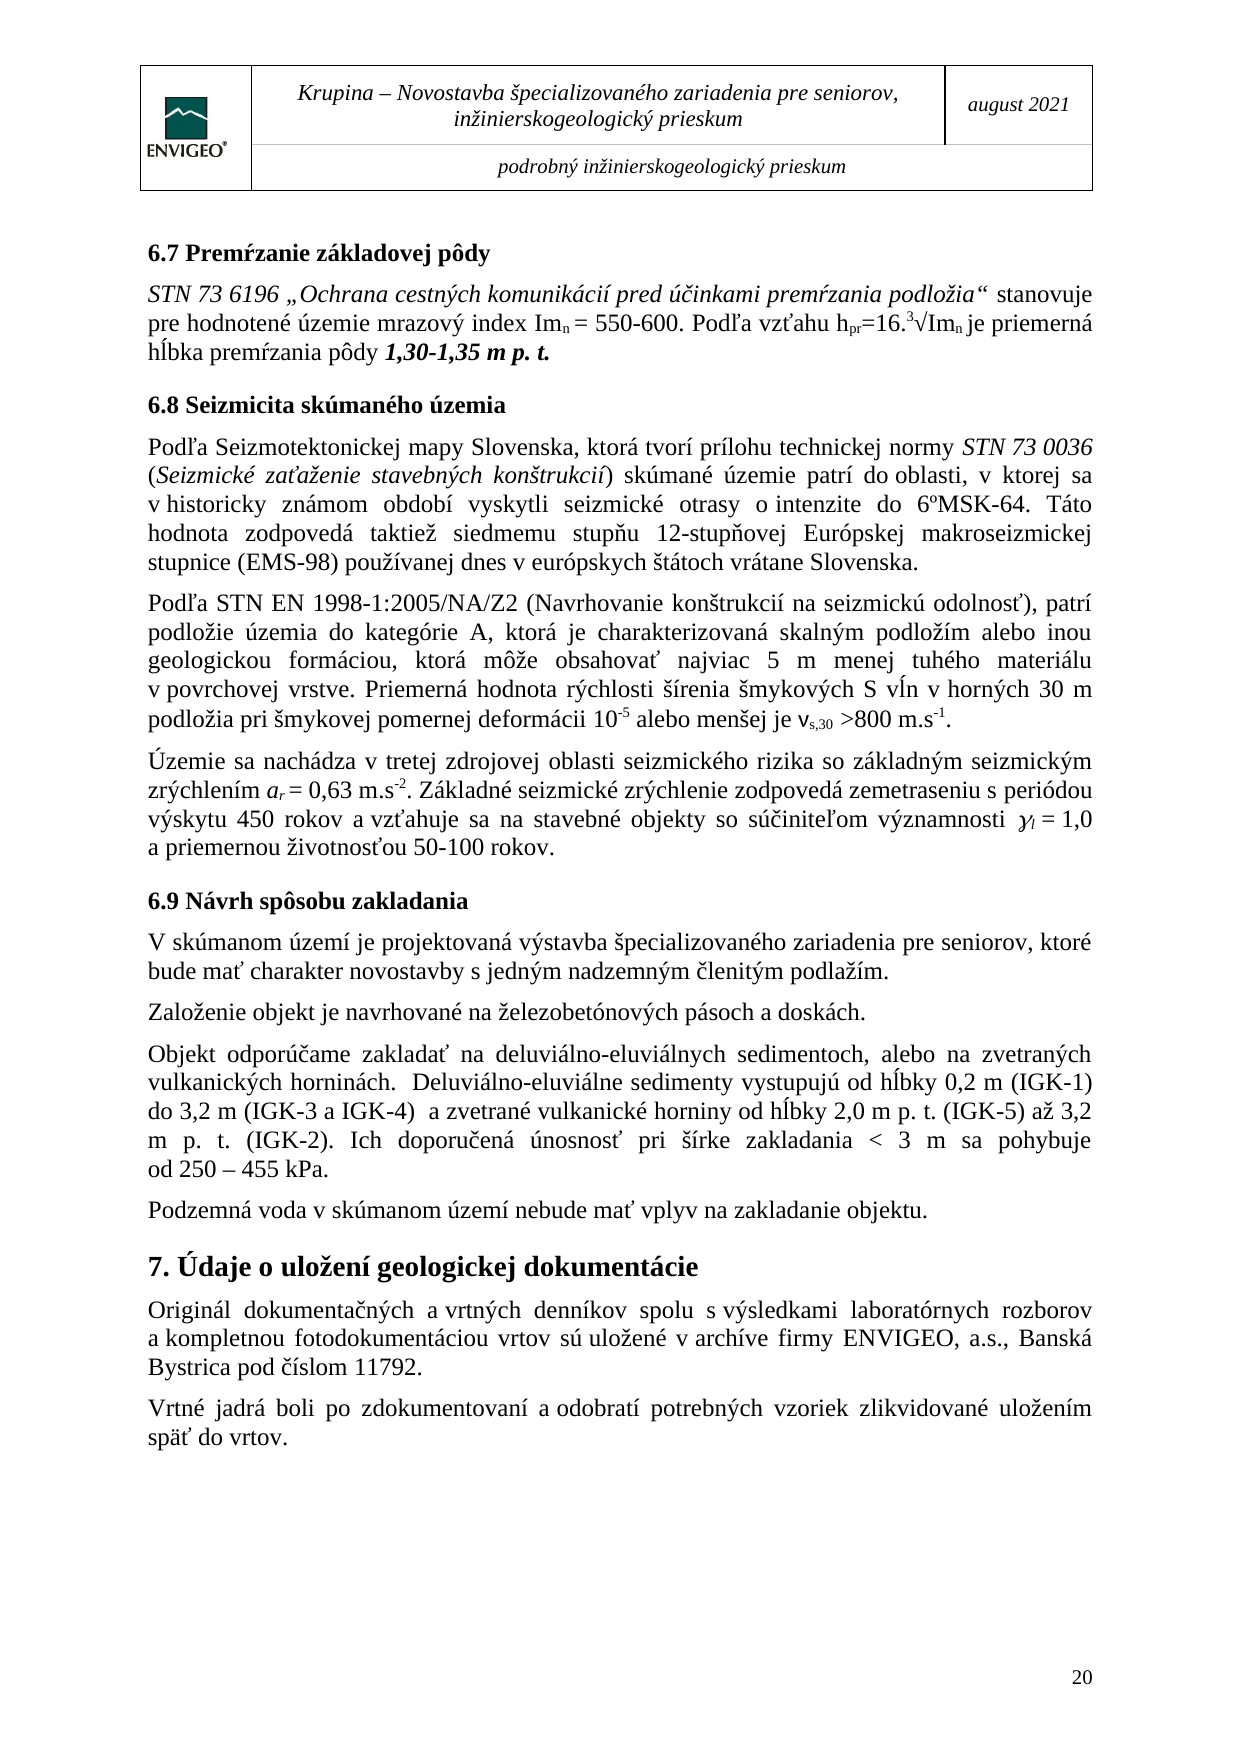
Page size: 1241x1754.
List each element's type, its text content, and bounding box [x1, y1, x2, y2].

text V skúmanom území je projektovaná výstavba špecializovaného zariadenia pre seniorov, ktoré bude mať charakter novostavby s jedným nadzemným členitým podlažím. [148, 927, 1092, 985]
text Objekt odporúčame zakladať na deluviálno-eluviálnych sedimentoch, alebo na zvetraných vulkanických horninách. Deluviálno-eluviálne sedimenty vystupujú od hĺbky 0,2 m (IGK-1) do 3,2 m (IGK-3 a IGK-4) a zvetrané vulkanické horniny od hĺbky 2,0 m p. t. (IGK-5) až 3,2 m p. t. (IGK-2). Ich doporučená únosnosť pri šírke zakladania < 3 m sa pohybuje od 250 – 455 kPa. [148, 1039, 1092, 1182]
subtitle 7. Údaje o uložení geologickej dokumentácie [148, 1249, 1092, 1282]
subtitle 6.9 Návrh spôsobu zakladania [148, 886, 1092, 915]
subtitle 6.7 Premŕzanie základovej pôdy [148, 238, 1092, 267]
text Podľa STN EN 1998-1:2005/NA/Z2 (Navrhovanie konštrukcií na seizmickú odolnosť), patrí podložie územia do kategórie A, ktorá je charakterizovaná skalným podložím alebo inou geologickou formáciou, ktorá môže obsahovať najviac 5 m menej tuhého materiálu v povrchovej vrstve. Priemerná hodnota rýchlosti šírenia šmykových S vĺn v horných 30 m podložia pri šmykovej pomernej deformácii 10-5 alebo menšej je νs,30 >800 m.s-1. [148, 588, 1092, 734]
subtitle 6.8 Seizmicita skúmaného územia [148, 391, 1092, 419]
text Originál dokumentačných a vrtných denníkov spolu s výsledkami laboratórnych rozborov a kompletnou fotodokumentáciou vrtov sú uložené v archíve firmy ENVIGEO, a.s., Banská Bystrica pod číslom 11792. [148, 1295, 1092, 1381]
text Vrtné jadrá boli po zdokumentovaní a odobratí potrebných vzoriek zlikvidované uložením späť do vrtov. [148, 1393, 1092, 1451]
text Podzemná voda v skúmanom území nebude mať vplyv na zakladanie objektu. [148, 1195, 1092, 1224]
text Podľa Seizmotektonickej mapy Slovenska, ktorá tvorí prílohu technickej normy STN 73 0036 (Seizmické zaťaženie stavebných konštrukcií) skúmané územie patrí do oblasti, v ktorej sa v historicky známom období vyskytli seizmické otrasy o intenzite do 6ºMSK-64. Táto hodnota zodpovedá taktiež siedmemu stupňu 12-stupňovej Európskej makroseizmickej stupnice (EMS-98) používanej dnes v európskych štátoch vrátane Slovenska. [148, 432, 1092, 576]
text STN 73 6196 „Ochrana cestných komunikácií pred účinkami premŕzania podložia“ stanovuje pre hodnotené územie mrazový index Imn = 550-600. Podľa vzťahu hpr=16.3√Imn je priemerná hĺbka premŕzania pôdy 1,30-1,35 m p. t. [148, 279, 1092, 366]
text Založenie objekt je navrhované na železobetónových pásoch a doskách. [148, 997, 1092, 1026]
picture [147, 97, 227, 157]
text Územie sa nachádza v tretej zdrojovej oblasti seizmického rizika so základným seizmickým zrýchlením ar = 0,63 m.s-2. Základné seizmické zrýchlenie zodpovedá zemetraseniu s periódou výskytu 450 rokov a vzťahuje sa na stavebné objekty so súčiniteľom významnosti l = 1,0 a priemernou životnosťou 50-100 rokov. [148, 746, 1092, 861]
